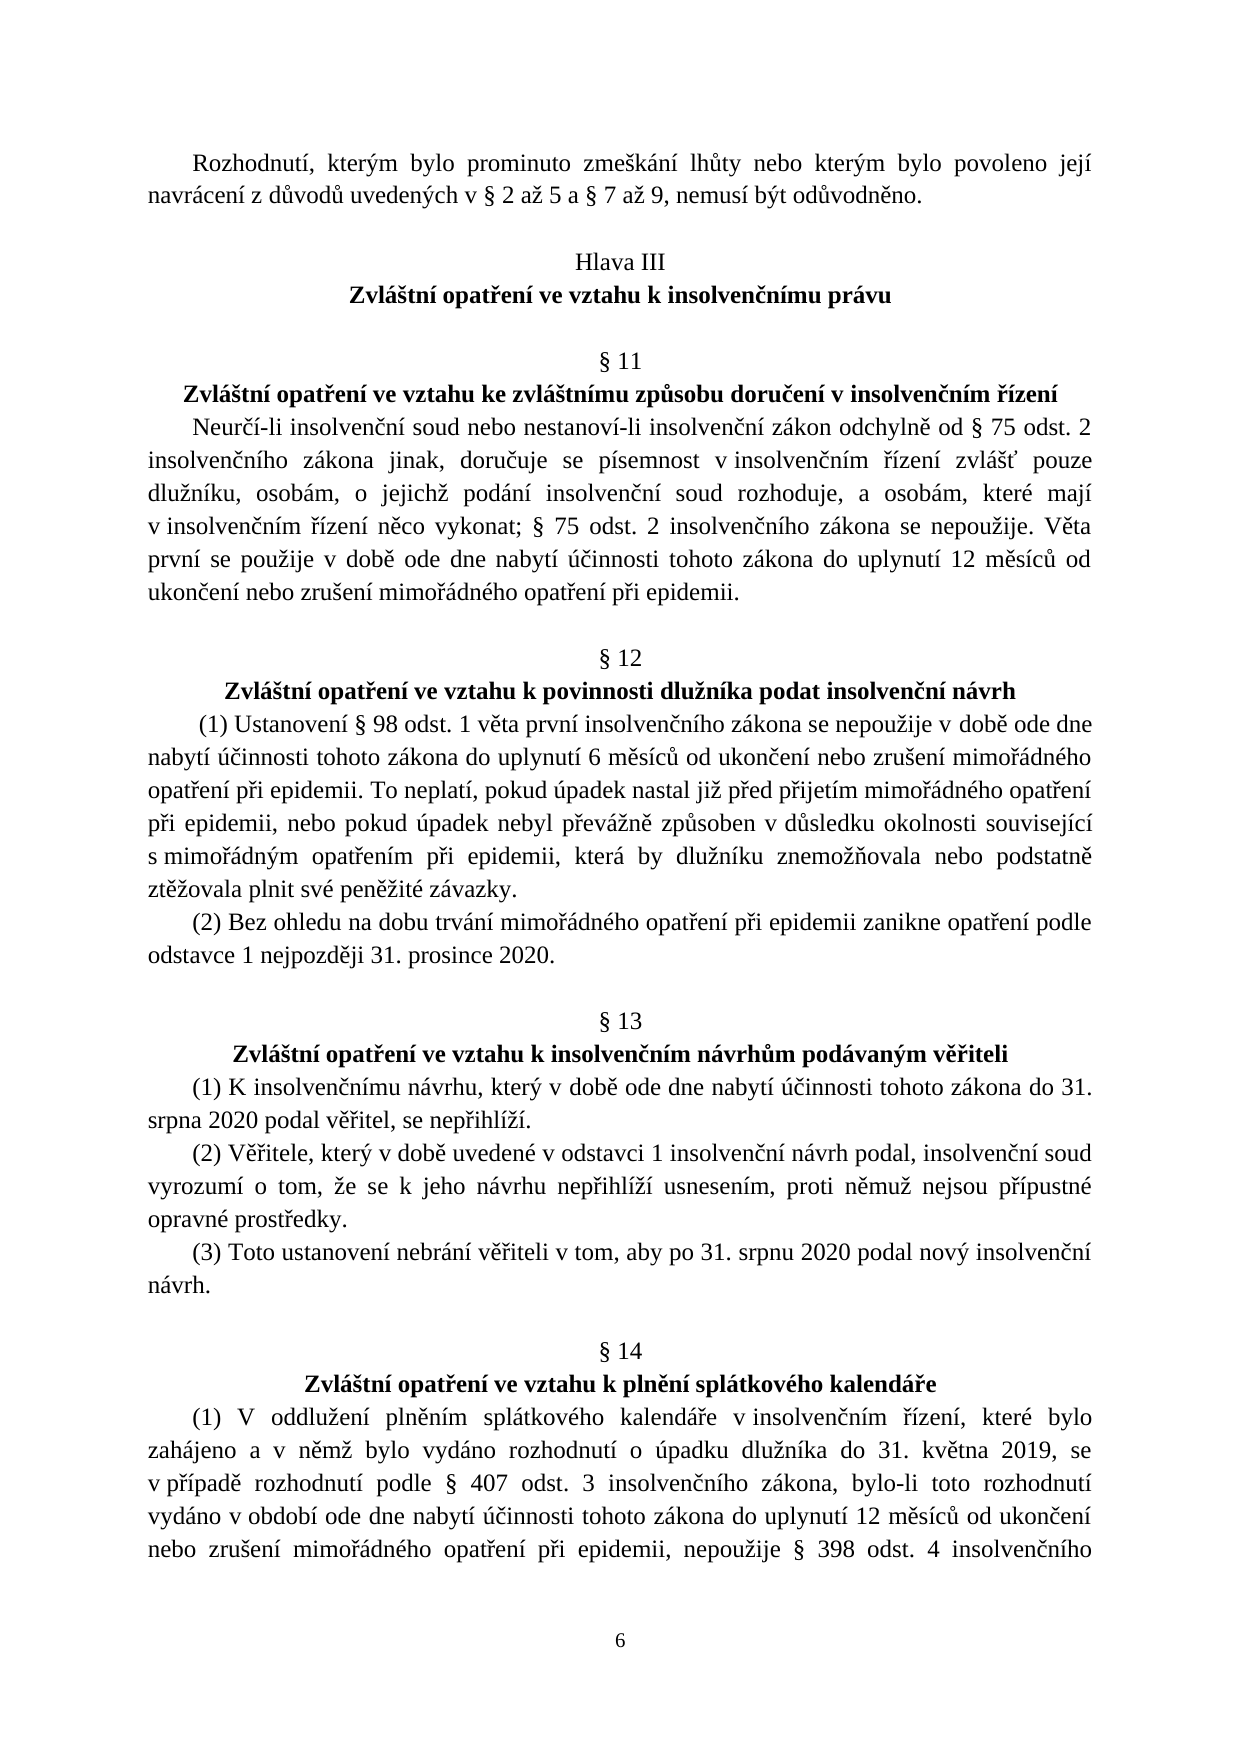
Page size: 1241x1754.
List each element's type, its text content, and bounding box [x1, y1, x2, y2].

text (3) Toto ustanovení nebrání věřiteli v tom, aby po 31. srpnu 2020 podal nový insolvenční návrh. [148, 1237, 1093, 1299]
text Zvláštní opatření ve vztahu k plnění splátkového kalendáře [148, 1369, 1093, 1398]
text § 14 [148, 1336, 1093, 1365]
text (1) Ustanovení § 98 odst. 1 věta první insolvenčního zákona se nepoužije v době ode dne nabytí účinnosti tohoto zákona do uplynutí 6 měsíců od ukončení nebo zrušení mimořádného opatření při epidemii. To neplatí, pokud úpadek nastal již před přijetím mimořádného opatření při epidemii, nebo pokud úpadek nebyl převážně způsoben v důsledku okolnosti související s mimořádným opatřením při epidemii, která by dlužníku znemožňovala nebo podstatně ztěžovala plnit své peněžité závazky. [148, 709, 1093, 903]
text (2) Bez ohledu na dobu trvání mimořádného opatření při epidemii zanikne opatření podle odstavce 1 nejpozději 31. prosince 2020. [148, 907, 1093, 969]
text Zvláštní opatření ve vztahu ke zvláštnímu způsobu doručení v insolvenčním řízení [148, 379, 1093, 407]
text Hlava III [148, 247, 1093, 275]
text Zvláštní opatření ve vztahu k insolvenčnímu právu [148, 280, 1093, 308]
text (1) K insolvenčnímu návrhu, který v době ode dne nabytí účinnosti tohoto zákona do 31. srpna 2020 podal věřitel, se nepřihlíží. [148, 1072, 1093, 1134]
text § 13 [148, 1006, 1093, 1035]
text Neurčí-li insolvenční soud nebo nestanoví-li insolvenční zákon odchylně od § 75 odst. 2 insolvenčního zákona jinak, doručuje se písemnost v insolvenčním řízení zvlášť pouze dlužníku, osobám, o jejichž podání insolvenční soud rozhoduje, a osobám, které mají v insolvenčním řízení něco vykonat; § 75 odst. 2 insolvenčního zákona se nepoužije. Věta první se použije v době ode dne nabytí účinnosti tohoto zákona do uplynutí 12 měsíců od ukončení nebo zrušení mimořádného opatření při epidemii. [148, 412, 1093, 606]
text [148, 1402, 1093, 1563]
text § 12 [148, 643, 1093, 672]
text Rozhodnutí, kterým bylo prominuto zmeškání lhůty nebo kterým bylo povoleno její navrácení z důvodů uvedených v § 2 až 5 a § 7 až 9, nemusí být odůvodněno. [148, 148, 1093, 209]
text (2) Věřitele, který v době uvedené v odstavci 1 insolvenční návrh podal, insolvenční soud vyrozumí o tom, že se k jeho návrhu nepřihlíží usnesením, proti němuž nejsou přípustné opravné prostředky. [148, 1138, 1093, 1233]
text Zvláštní opatření ve vztahu k insolvenčním návrhům podávaným věřiteli [148, 1039, 1093, 1068]
text § 11 [148, 346, 1093, 374]
text Zvláštní opatření ve vztahu k povinnosti dlužníka podat insolvenční návrh [148, 676, 1093, 705]
